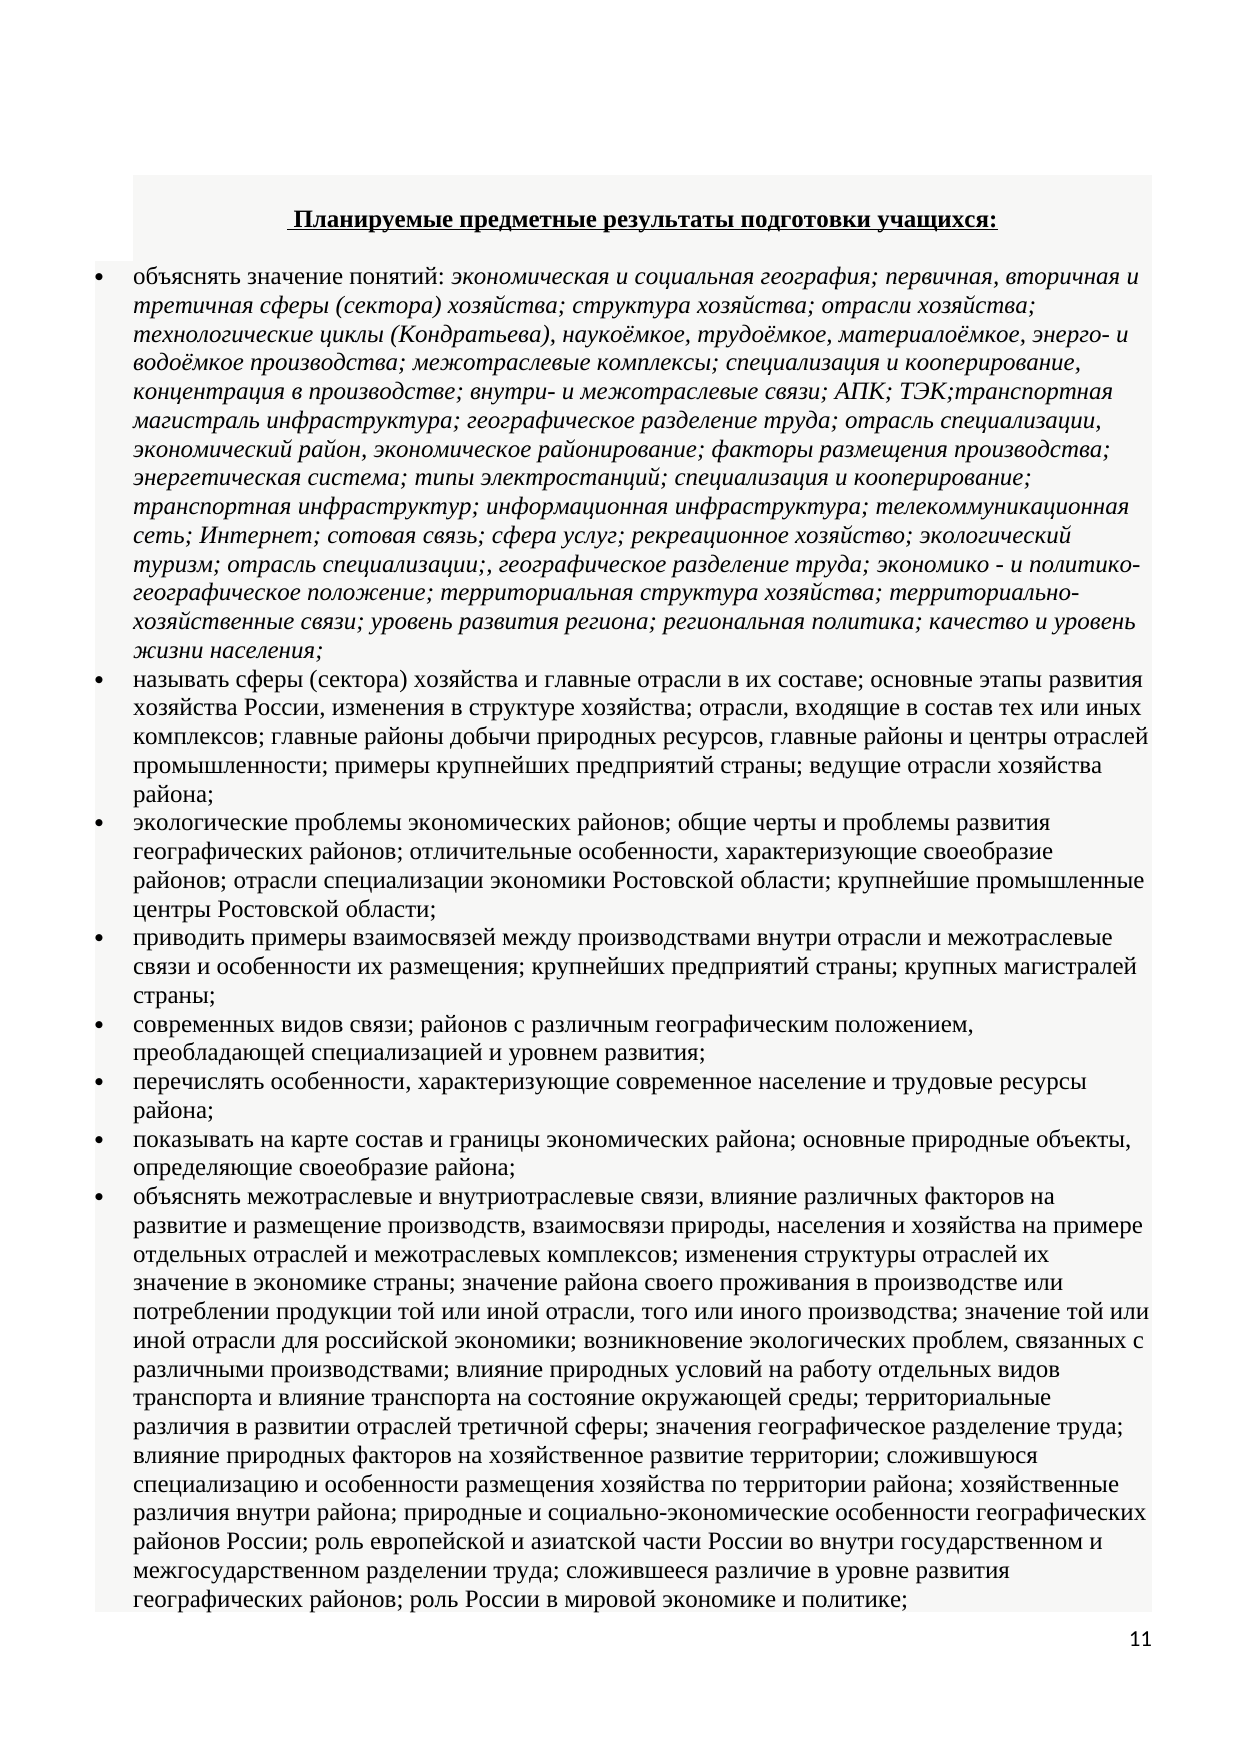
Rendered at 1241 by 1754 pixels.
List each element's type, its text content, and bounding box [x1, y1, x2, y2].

list объяснять значение понятий: экономическая и социальная география; первичная, вторичная и третичная сферы (сектора) хозяйства; структура хозяйства; отрасли хозяйства; технологические циклы (Кондратьева), наукоёмкое, трудоёмкое, материалоёмкое, энерго- и водоёмкое производства; межотраслевые комплексы; специализация и кооперирование, концентрация в производстве; внутри- и межотраслевые связи; АПК; ТЭК;транспортная магистраль инфраструктура; географическое разделение труда; отрасль специализации, экономический район, экономическое районирование; факторы размещения производства; энергетическая система; типы электростанций; специализация и кооперирование; транспортная инфраструктур; информационная инфраструктура; телекоммуникационная сеть; Интернет; сотовая связь; сфера услуг; рекреационное хозяйство; экологический туризм; отрасль специализации;, географическое разделение труда; экономико - и политико-географическое положение; территориальная структура хозяйства; территориально- хозяйственные связи; уровень развития региона; региональная политика; качество и уровень жизни населения; [95, 261, 1152, 664]
text Планируемые предметные результаты подготовки учащихся: [133, 204, 1152, 232]
list показывать на карте состав и границы экономических района; основные природные объекты, определяющие своеобразие района; [95, 1124, 1152, 1181]
list называть сферы (сектора) хозяйства и главные отрасли в их составе; основные этапы развития хозяйства России, изменения в структуре хозяйства; отрасли, входящие в состав тех или иных комплексов; главные районы добычи природных ресурсов, главные районы и центры отраслей промышленности; примеры крупнейших предприятий страны; ведущие отрасли хозяйства района; [95, 664, 1152, 807]
list экологические проблемы экономических районов; общие черты и проблемы развития географических районов; отличительные особенности, характеризующие своеобразие районов; отрасли специализации экономики Ростовской области; крупнейшие промышленные центры Ростовской области; [95, 807, 1152, 922]
list современных видов связи; районов с различным географическим положением, преобладающей специализацией и уровнем развития; [95, 1009, 1152, 1066]
list приводить примеры взаимосвязей между производствами внутри отрасли и межотраслевые связи и особенности их размещения; крупнейших предприятий страны; крупных магистралей страны; [95, 922, 1152, 1009]
list перечислять особенности, характеризующие современное население и трудовые ресурсы района; [95, 1066, 1152, 1124]
list объяснять межотраслевые и внутриотраслевые связи, влияние различных факторов на развитие и размещение производств, взаимосвязи природы, населения и хозяйства на примере отдельных отраслей и межотраслевых комплексов; изменения структуры отраслей их значение в экономике страны; значение района своего проживания в производстве или потреблении продукции той или иной отрасли, того или иного производства; значение той или иной отрасли для российской экономики; возникновение экологических проблем, связанных с различными производствами; влияние природных условий на работу отдельных видов транспорта и влияние транспорта на состояние окружающей среды; территориальные различия в развитии отраслей третичной сферы; значения географическое разделение труда; влияние природных факторов на хозяйственное развитие территории; сложившуюся специализацию и особенности размещения хозяйства по территории района; хозяйственные различия внутри района; природные и социально-экономические особенности географических районов России; роль европейской и азиатской части России во внутри государственном и межгосударственном разделении труда; сложившееся различие в уровне развития географических районов; роль России в мировой экономике и политике; [95, 1181, 1152, 1612]
